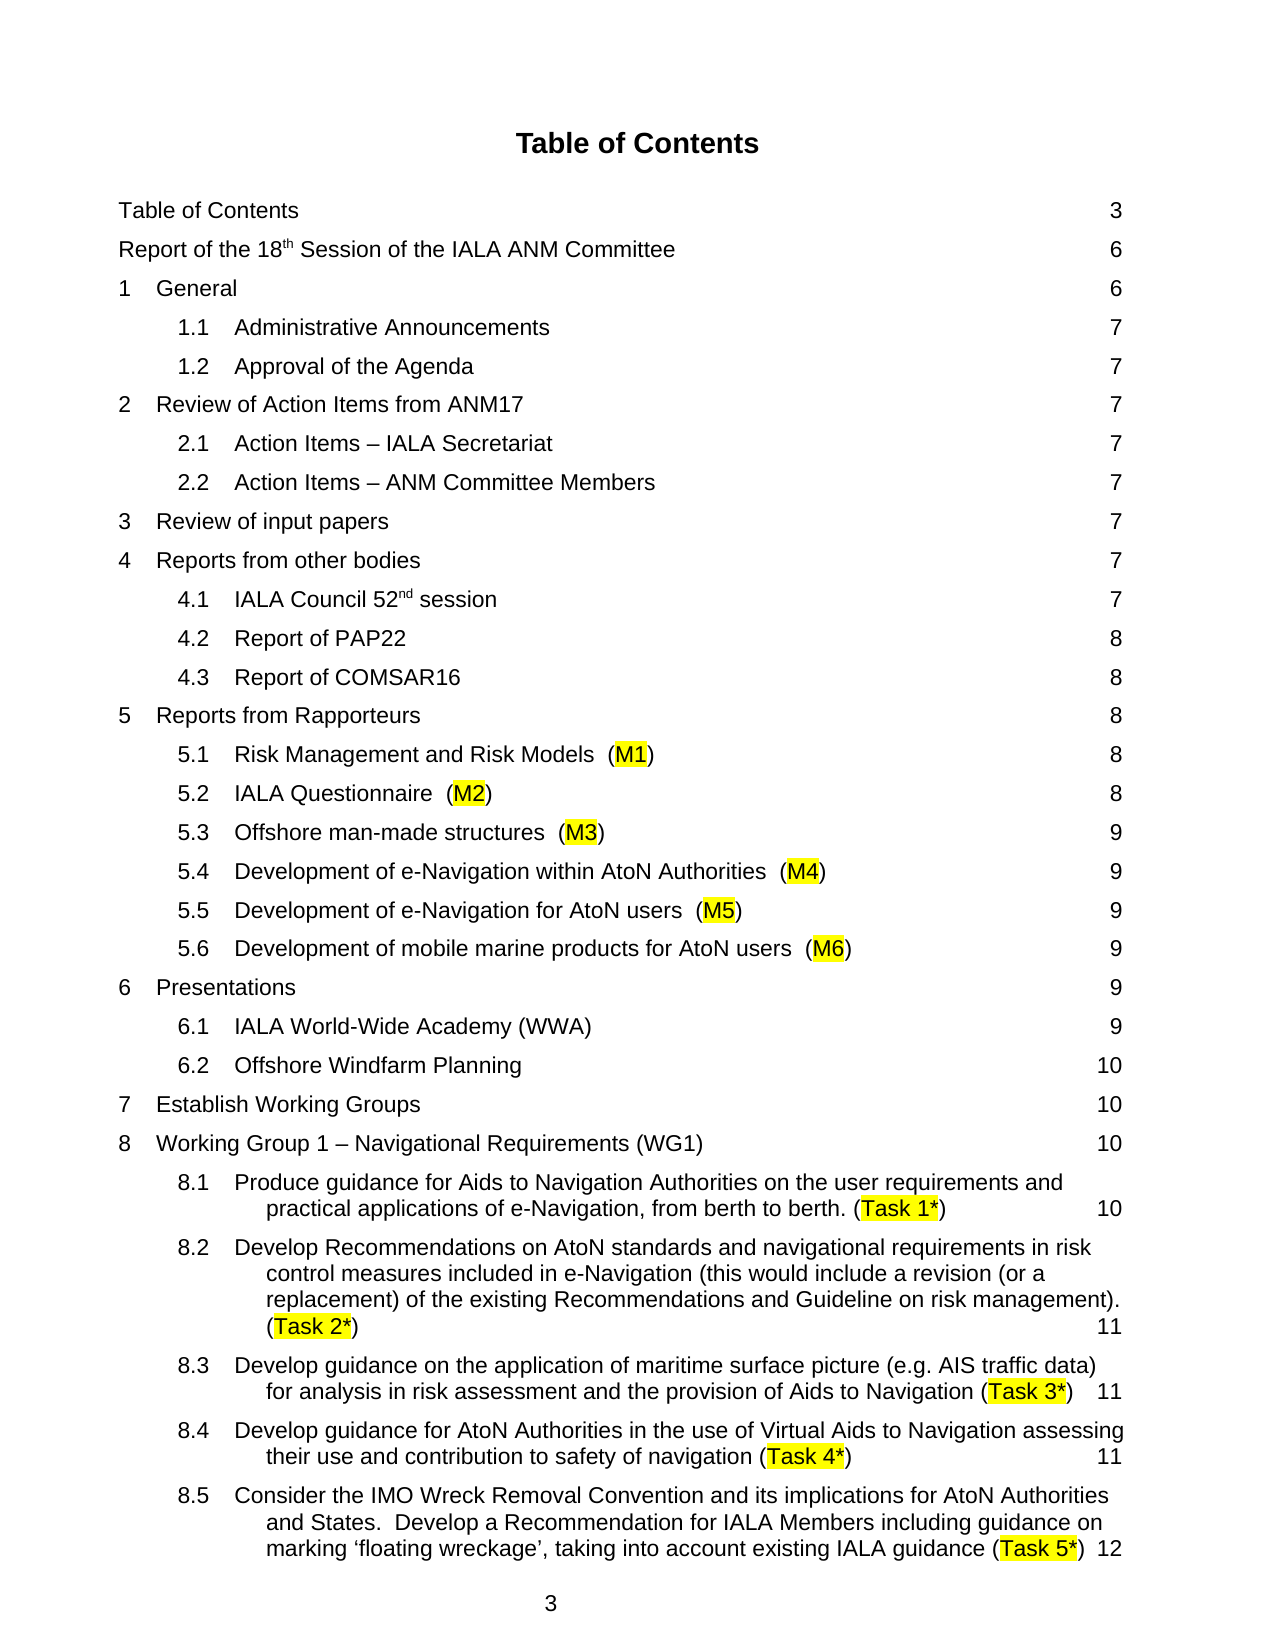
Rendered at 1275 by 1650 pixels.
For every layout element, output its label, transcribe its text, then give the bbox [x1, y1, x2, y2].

text 6 Presentations 9 [118, 974, 1127, 1001]
text 2.1 Action Items – IALA Secretariat 7 [177, 430, 1127, 457]
text 8.1 Produce guidance for Aids to Navigation Authorities on the user requirements and practical applications of e-Navigation, from berth to berth. (Task 1*) 10 [177, 1168, 1127, 1221]
text 5.6 Development of mobile marine products for AtoN users (M6) 9 [177, 935, 813, 962]
text 1.1 Administrative Announcements 7 [177, 314, 1127, 340]
title Table of Contents [118, 126, 1157, 160]
text 5 Reports from Rapporteurs 8 [118, 702, 1127, 729]
text 6.1 IALA World-Wide Academy (WWA) 9 [177, 1013, 1127, 1039]
text 6.2 Offshore Windfarm Planning 10 [177, 1052, 1127, 1078]
text 5.1 Risk Management and Risk Models (M1) 8 [177, 741, 615, 767]
text 4.1 IALA Council 52nd session 7 [177, 586, 1127, 612]
text 5.3 Offshore man-made structures (M3) 9 [597, 819, 1127, 845]
text Table of Contents 3 [118, 197, 1127, 223]
text 5.4 Development of e-Navigation within AtoN Authorities (M4) 9 [177, 858, 787, 884]
text 8 Working Group 1 – Navigational Requirements (WG1) 10 [118, 1130, 1127, 1156]
text Report of the 18th Session of the IALA ANM Committee 6 [118, 236, 1127, 262]
text 5.4 Development of e-Navigation within AtoN Authorities (M4) 9 [819, 858, 1127, 884]
text 3 Review of input papers 7 [118, 508, 1127, 534]
text 8.4 Develop guidance for AtoN Authorities in the use of Virtual Aids to Navigation assessing their use and contribution to safety of navigation (Task 4*) 11 [177, 1417, 1127, 1469]
text 4.2 Report of PAP22 8 [177, 624, 1127, 651]
text 4.3 Report of COMSAR16 8 [177, 663, 1127, 690]
text 7 Establish Working Groups 10 [118, 1091, 1127, 1117]
text 5.6 Development of mobile marine products for AtoN users (M6) 9 [844, 935, 1127, 962]
text 5.1 Risk Management and Risk Models (M1) 8 [647, 741, 1127, 767]
text 2.2 Action Items – ANM Committee Members 7 [177, 469, 1127, 496]
text 1 General 6 [118, 275, 1127, 301]
text 4 Reports from other bodies 7 [118, 547, 1127, 573]
text 8.2 Develop Recommendations on AtoN standards and navigational requirements in risk control measures included in e-Navigation (this would include a revision (or a replacement) of the existing Recommendations and Guideline on risk management). (Task 2*) 11 [177, 1234, 1127, 1339]
text 2 Review of Action Items from ANM17 7 [118, 391, 1127, 418]
text 8.5 Consider the IMO Wreck Removal Convention and its implications for AtoN Authorities and States. Develop a Recommendation for IALA Members including guidance on marking ‘floating wreckage’, taking into account existing IALA guidance (Task 5*) 12 [177, 1482, 1127, 1561]
text 5.5 Development of e-Navigation for AtoN users (M5) 9 [735, 897, 1127, 923]
text 5.5 Development of e-Navigation for AtoN users (M5) 9 [177, 897, 703, 923]
text 1.2 Approval of the Agenda 7 [177, 353, 1127, 379]
text 8.3 Develop guidance on the application of maritime surface picture (e.g. AIS traffic data) for analysis in risk assessment and the provision of Aids to Navigation (Task 3*) 11 [177, 1352, 1127, 1404]
text 5.2 IALA Questionnaire (M2) 8 [485, 780, 1127, 806]
text 5.2 IALA Questionnaire (M2) 8 [177, 780, 453, 806]
text 5.3 Offshore man-made structures (M3) 9 [177, 819, 565, 845]
